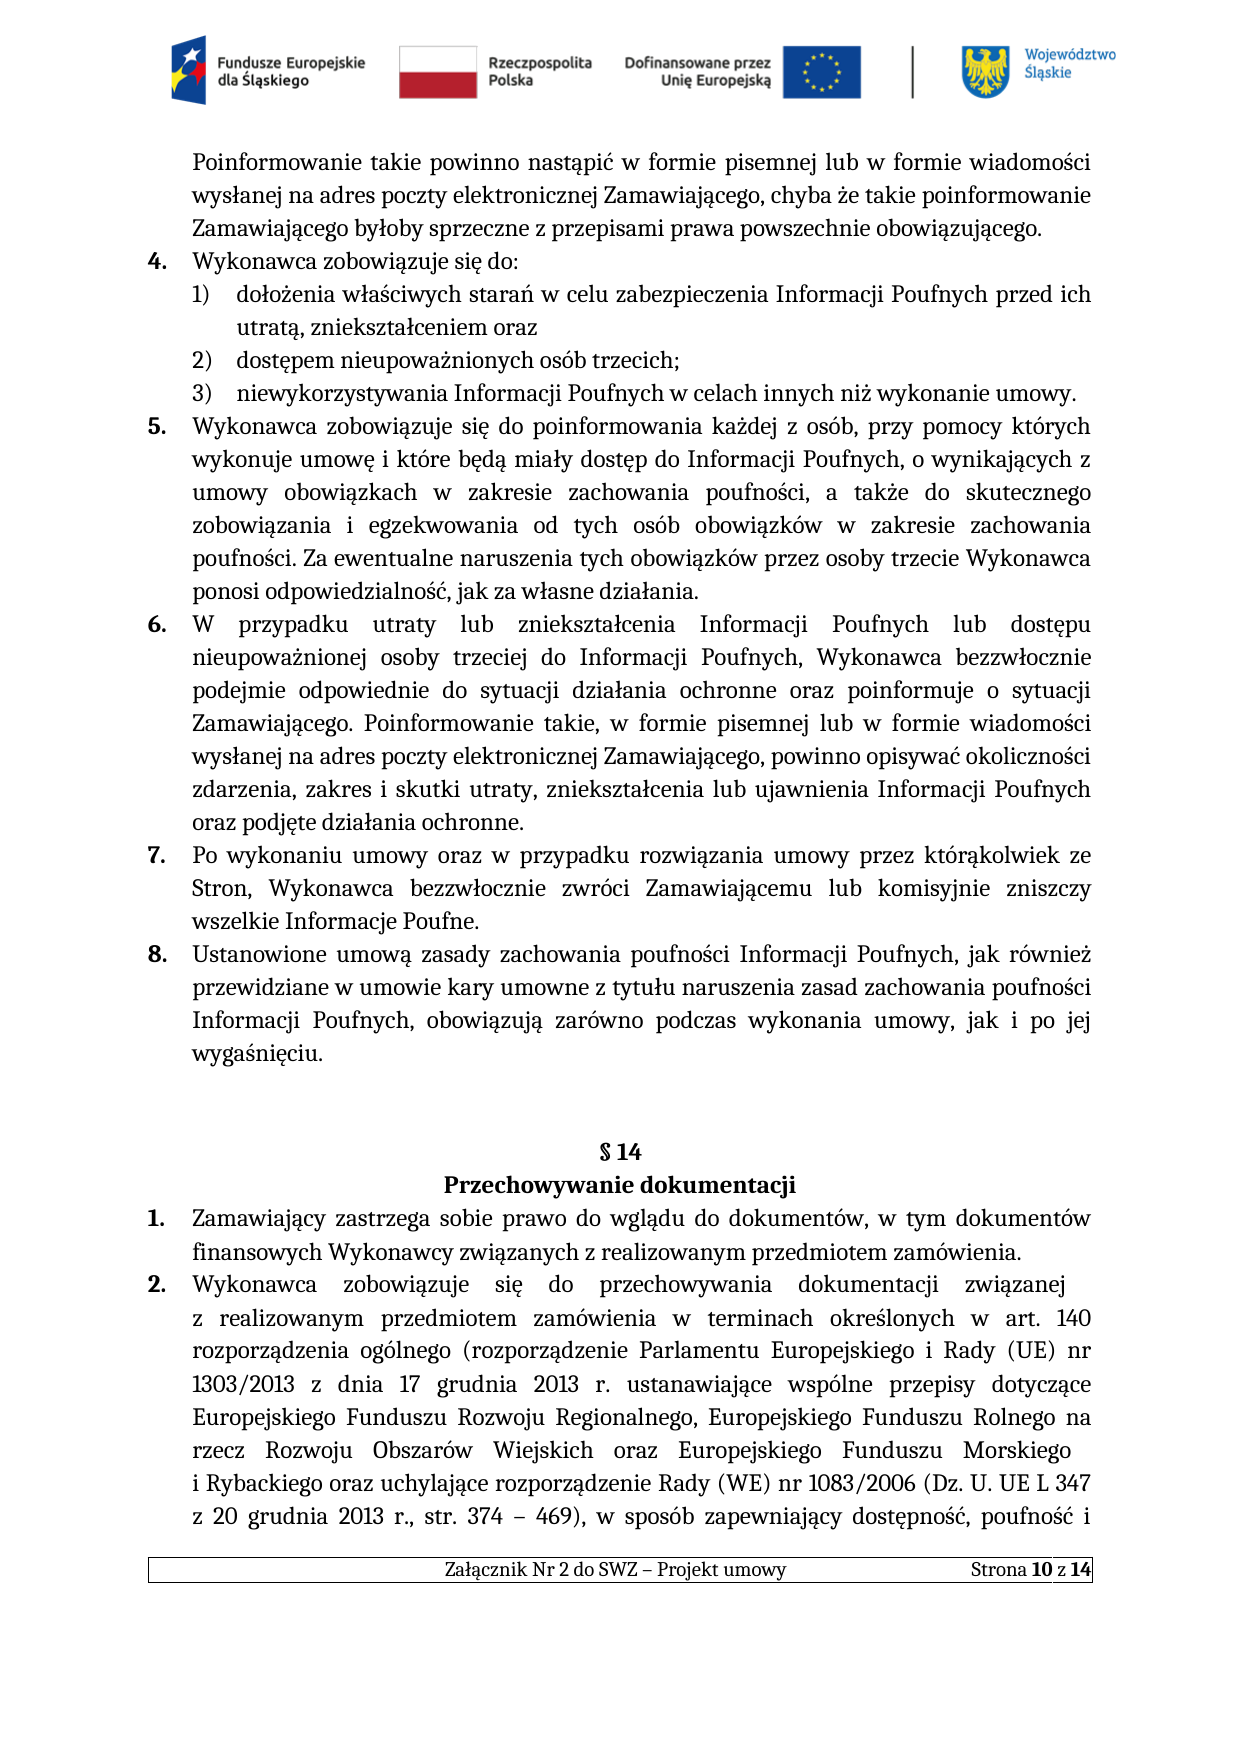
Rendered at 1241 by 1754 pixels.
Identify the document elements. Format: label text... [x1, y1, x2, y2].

list Zamawiający zastrzega sobie prawo do wglądu do dokumentów, w tym dokumentów finansowych Wykonawcy związanych z realizowanym przedmiotem zamówienia. [148, 1204, 1092, 1266]
list Ustanowione umową zasady zachowania poufności Informacji Poufnych, jak również przewidziane w umowie kary umowne z tytułu naruszenia zasad zachowania poufności Informacji Poufnych, obowiązują zarówno podczas wykonania umowy, jak i po jej wygaśnięciu. [148, 940, 1092, 1068]
list Po wykonaniu umowy oraz w przypadku rozwiązania umowy przez którąkolwiek ze Stron, Wykonawca bezzwłocznie zwróci Zamawiającemu lub komisyjnie zniszczy wszelkie Informacje Poufne. [148, 841, 1092, 936]
list dostępem nieupoważnionych osób trzecich; [192, 346, 1092, 374]
list Wykonawca zobowiązuje się do: [148, 247, 1092, 276]
list W przypadku utraty lub zniekształcenia Informacji Poufnych lub dostępu nieupoważnionej osoby trzeciej do Informacji Poufnych, Wykonawca bezzwłocznie podejmie odpowiednie do sytuacji działania ochronne oraz poinformuje o sytuacji Zamawiającego. Poinformowanie takie, w formie pisemnej lub w formie wiadomości wysłanej na adres poczty elektronicznej Zamawiającego, powinno opisywać okoliczności zdarzenia, zakres i skutki utraty, zniekształcenia lub ujawnienia Informacji Poufnych oraz podjęte działania ochronne. [148, 610, 1092, 837]
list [148, 1270, 1092, 1530]
list Wykonawca zobowiązuje się do poinformowania każdej z osób, przy pomocy których wykonuje umowę i które będą miały dostęp do Informacji Poufnych, o wynikających z umowy obowiązkach w zakresie zachowania poufności, a także do skutecznego zobowiązania i egzekwowania od tych osób obowiązków w zakresie zachowania poufności. Za ewentualne naruszenia tych obowiązków przez osoby trzecie Wykonawca ponosi odpowiedzialność, jak za własne działania. [148, 412, 1092, 606]
list dołożenia właściwych starań w celu zabezpieczenia Informacji Poufnych przed ich utratą, zniekształceniem oraz [192, 280, 1092, 342]
text Przechowywanie dokumentacji [148, 1171, 1092, 1200]
list niewykorzystywania Informacji Poufnych w celach innych niż wykonanie umowy. [192, 379, 1092, 408]
text § 14 [148, 1138, 1092, 1167]
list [148, 148, 1092, 242]
picture [171, 35, 1116, 105]
